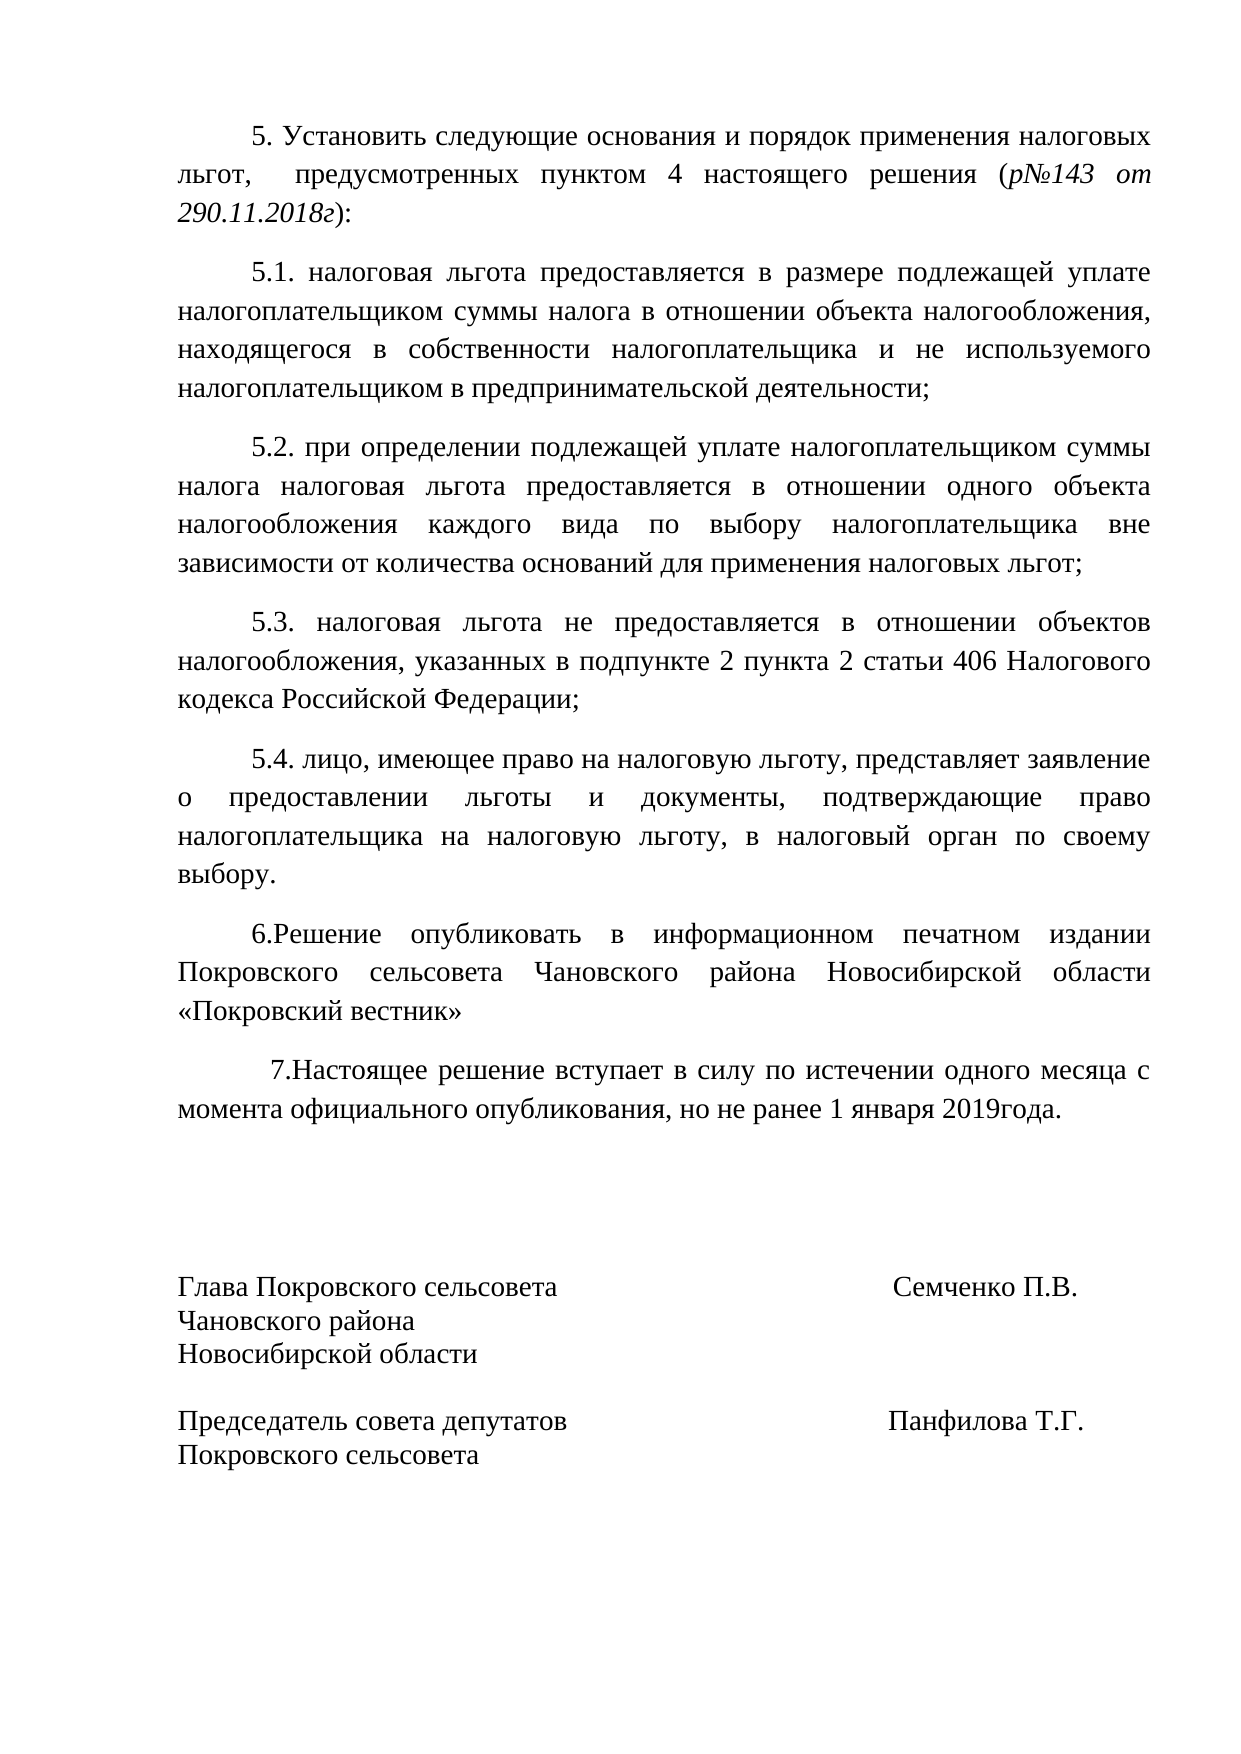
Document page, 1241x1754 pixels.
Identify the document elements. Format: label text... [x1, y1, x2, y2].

text 5.4. лицо, имеющее право на налоговую льготу, представляет заявление о предоставлении льготы и документы, подтверждающие право налогоплательщика на налоговую льготу, в налоговый орган по своему выбору. [177, 741, 1152, 890]
text Председатель совета депутатов Панфилова Т.Г. [177, 1403, 1152, 1437]
text 5.1. налоговая льгота предоставляется в размере подлежащей уплате налогоплательщиком суммы налога в отношении объекта налогообложения, находящегося в собственности налогоплательщика и не используемого налогоплательщиком в предпринимательской деятельности; [177, 254, 1152, 404]
text Чановского района [177, 1303, 1152, 1336]
text 5.2. при определении подлежащей уплате налогоплательщиком суммы налога налоговая льгота предоставляется в отношении одного объекта налогообложения каждого вида по выбору налогоплательщика вне зависимости от количества оснований для применения налоговых льгот; [177, 429, 1152, 579]
text Покровского сельсовета [177, 1437, 1152, 1470]
text 6.Решение опубликовать в информационном печатном издании Покровского сельсовета Чановского района Новосибирской области «Покровский вестник» [177, 916, 1152, 1027]
text Глава Покровского сельсовета Семченко П.В. [177, 1269, 1152, 1303]
text 5. Установить следующие основания и порядок применения налоговых льгот, предусмотренных пунктом 4 настоящего решения (р№143 от 290.11.2018г): [177, 118, 1152, 229]
text Новосибирской области [177, 1336, 1152, 1370]
text 5.3. налоговая льгота не предоставляется в отношении объектов налогообложения, указанных в подпункте 2 пункта 2 статьи 406 Налогового кодекса Российской Федерации; [177, 604, 1152, 715]
text 7.Настоящее решение вступает в силу по истечении одного месяца с момента официального опубликования, но не ранее 1 января 2019года. [177, 1052, 1152, 1124]
